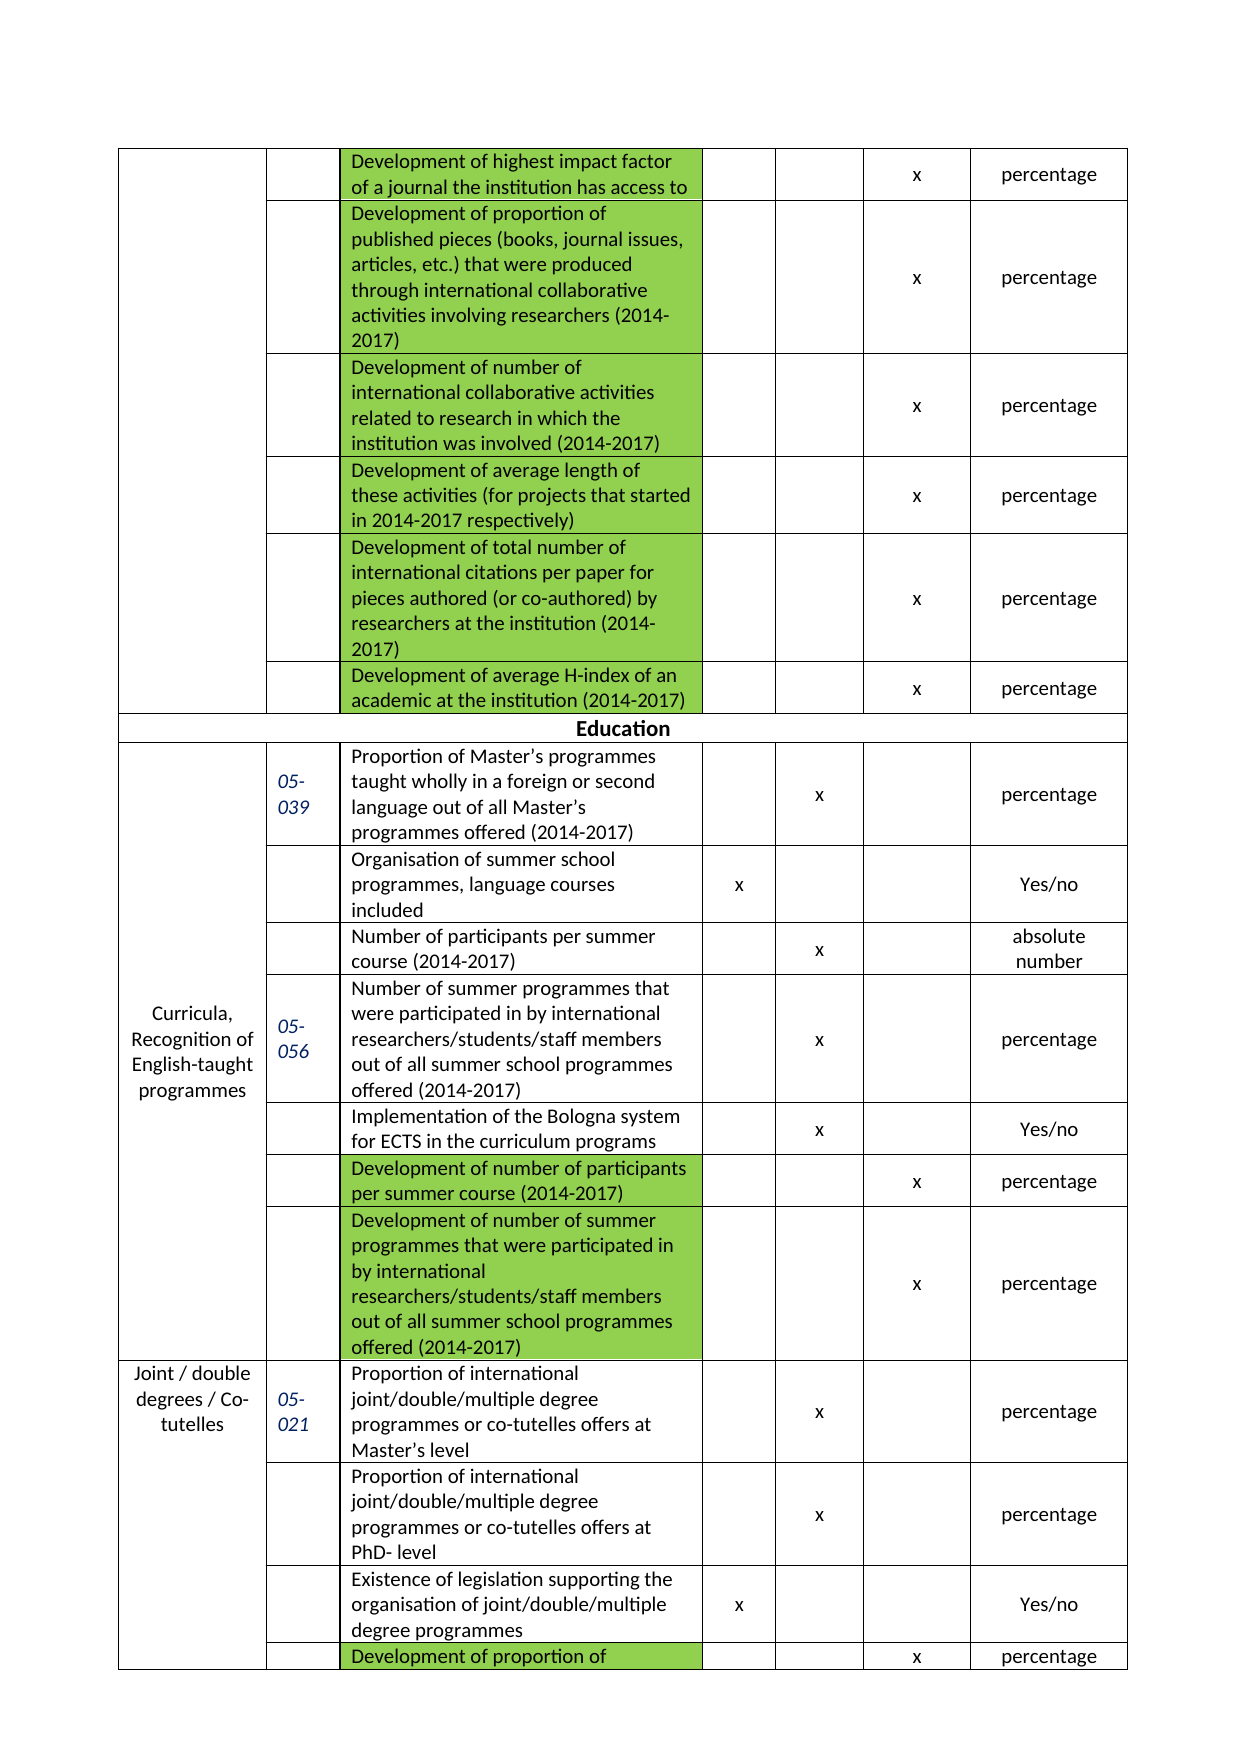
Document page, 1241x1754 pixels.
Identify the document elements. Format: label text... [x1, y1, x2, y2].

table_cell [776, 1207, 863, 1359]
table_cell Development of total number of international citations per paper for pieces authored (or co-authored) by researchers at the institution (2014-2017) [341, 534, 702, 661]
table_cell x [703, 846, 775, 922]
table_cell [267, 1463, 339, 1565]
table_cell Organisation of summer school programmes, language courses included [341, 846, 702, 922]
table_cell [267, 846, 339, 922]
table_cell [776, 149, 863, 199]
table_cell percentage [971, 1643, 1127, 1669]
table_cell [703, 923, 775, 974]
table_cell [776, 1155, 863, 1206]
table_cell percentage [971, 457, 1127, 533]
table_cell x [776, 923, 863, 974]
table_cell x [776, 1463, 863, 1565]
table_cell [776, 354, 863, 456]
table_cell [703, 662, 775, 713]
table_cell 05-039 [267, 743, 339, 845]
table_cell [864, 1566, 970, 1642]
table_cell [864, 975, 970, 1102]
table_cell x [864, 457, 970, 533]
table_cell x [703, 1566, 775, 1642]
table_cell x [776, 743, 863, 845]
table_cell Yes/no [971, 846, 1127, 922]
table_cell [703, 201, 775, 353]
table_cell [864, 743, 970, 845]
table_cell x [864, 1155, 970, 1206]
table_cell Existence of legislation supporting the organisation of joint/double/multiple degree programmes [341, 1566, 702, 1642]
table_cell x [864, 354, 970, 456]
table_cell Proportion of international joint/double/multiple degree programmes or co-tutelles offers at Master’s level [341, 1361, 702, 1462]
table_cell Implementation of the Bologna system for ECTS in the curriculum programs [341, 1103, 702, 1154]
table_cell percentage [971, 975, 1127, 1102]
table_cell x [776, 975, 863, 1102]
table_cell [864, 923, 970, 974]
table_cell Development of average length of these activities (for projects that started in 2014-2017 respectively) [341, 457, 702, 533]
table_cell x [864, 1207, 970, 1359]
table_cell [864, 1463, 970, 1565]
table_cell [776, 662, 863, 713]
table_cell 05-021 [267, 1361, 339, 1462]
table_cell Yes/no [971, 1566, 1127, 1642]
table_cell x [864, 1643, 970, 1669]
table_cell [703, 975, 775, 1102]
table_cell [703, 1103, 775, 1154]
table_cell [341, 1643, 702, 1669]
table_cell percentage [971, 1155, 1127, 1206]
table_cell x [776, 1361, 863, 1462]
table_cell percentage [971, 1463, 1127, 1565]
table_cell [703, 149, 775, 199]
table_cell percentage [971, 1207, 1127, 1359]
table_cell [703, 1643, 775, 1669]
table_cell [267, 354, 339, 456]
table_cell [776, 1643, 863, 1669]
table_cell Joint / double degrees / Co-tutelles [119, 1361, 266, 1669]
table_cell [267, 149, 339, 199]
table_cell Development of average H-index of an academic at the institution (2014-2017) [341, 662, 702, 713]
table_cell [267, 1155, 339, 1206]
table_cell [776, 846, 863, 922]
table_cell x [776, 1103, 863, 1154]
table_cell x [864, 662, 970, 713]
table_cell Education [119, 714, 1127, 742]
table_cell percentage [971, 201, 1127, 353]
table_cell percentage [971, 354, 1127, 456]
table_cell Development of number of participants per summer course (2014-2017) [341, 1155, 702, 1206]
table_cell x [864, 201, 970, 353]
table_cell [776, 457, 863, 533]
table_cell [703, 1463, 775, 1565]
table_cell [864, 846, 970, 922]
table_cell Development of proportion of published pieces (books, journal issues, articles, etc.) that were produced through international collaborative activities involving researchers (2014-2017) [341, 201, 702, 353]
table_cell [776, 1566, 863, 1642]
table_cell [703, 534, 775, 661]
table_cell x [864, 534, 970, 661]
table_cell Curricula, Recognition of English-taught programmes [119, 743, 266, 1359]
table_cell absolute number [971, 923, 1127, 974]
table_cell x [864, 149, 970, 199]
table_cell percentage [971, 534, 1127, 661]
table_cell [703, 1207, 775, 1359]
table_cell Development of highest impact factor of a journal the institution has access to [341, 149, 702, 199]
table_cell [267, 201, 339, 353]
table_cell percentage [971, 662, 1127, 713]
table_cell Yes/no [971, 1103, 1127, 1154]
table_cell percentage [971, 149, 1127, 199]
table_cell Development of number of international collaborative activities related to research in which the institution was involved (2014-2017) [341, 354, 702, 456]
table_cell [267, 1103, 339, 1154]
table_cell [267, 1207, 339, 1359]
table_cell [776, 201, 863, 353]
table_cell [267, 662, 339, 713]
table_cell Number of summer programmes that were participated in by international researchers/students/staff members out of all summer school programmes offered (2014-2017) [341, 975, 702, 1102]
table_cell Development of number of summer programmes that were participated in by international researchers/students/staff members out of all summer school programmes offered (2014-2017) [341, 1207, 702, 1359]
table_cell [703, 1155, 775, 1206]
table_cell 05-056 [267, 975, 339, 1102]
table_cell [267, 457, 339, 533]
table_cell percentage [971, 1361, 1127, 1462]
table_cell [864, 1103, 970, 1154]
table_cell [703, 457, 775, 533]
table_cell [703, 1361, 775, 1462]
table_cell [267, 1643, 339, 1669]
table_cell [267, 1566, 339, 1642]
table_cell [776, 534, 863, 661]
table_cell Proportion of international joint/double/multiple degree programmes or co-tutelles offers at PhD- level [341, 1463, 702, 1565]
table_cell [267, 534, 339, 661]
table_cell Number of participants per summer course (2014-2017) [341, 923, 702, 974]
table_cell [703, 743, 775, 845]
table_cell percentage [971, 743, 1127, 845]
table_cell [864, 1361, 970, 1462]
table_cell [267, 923, 339, 974]
table_cell [703, 354, 775, 456]
table_cell Proportion of Master’s programmes taught wholly in a foreign or second language out of all Master’s programmes offered (2014-2017) [341, 743, 702, 845]
